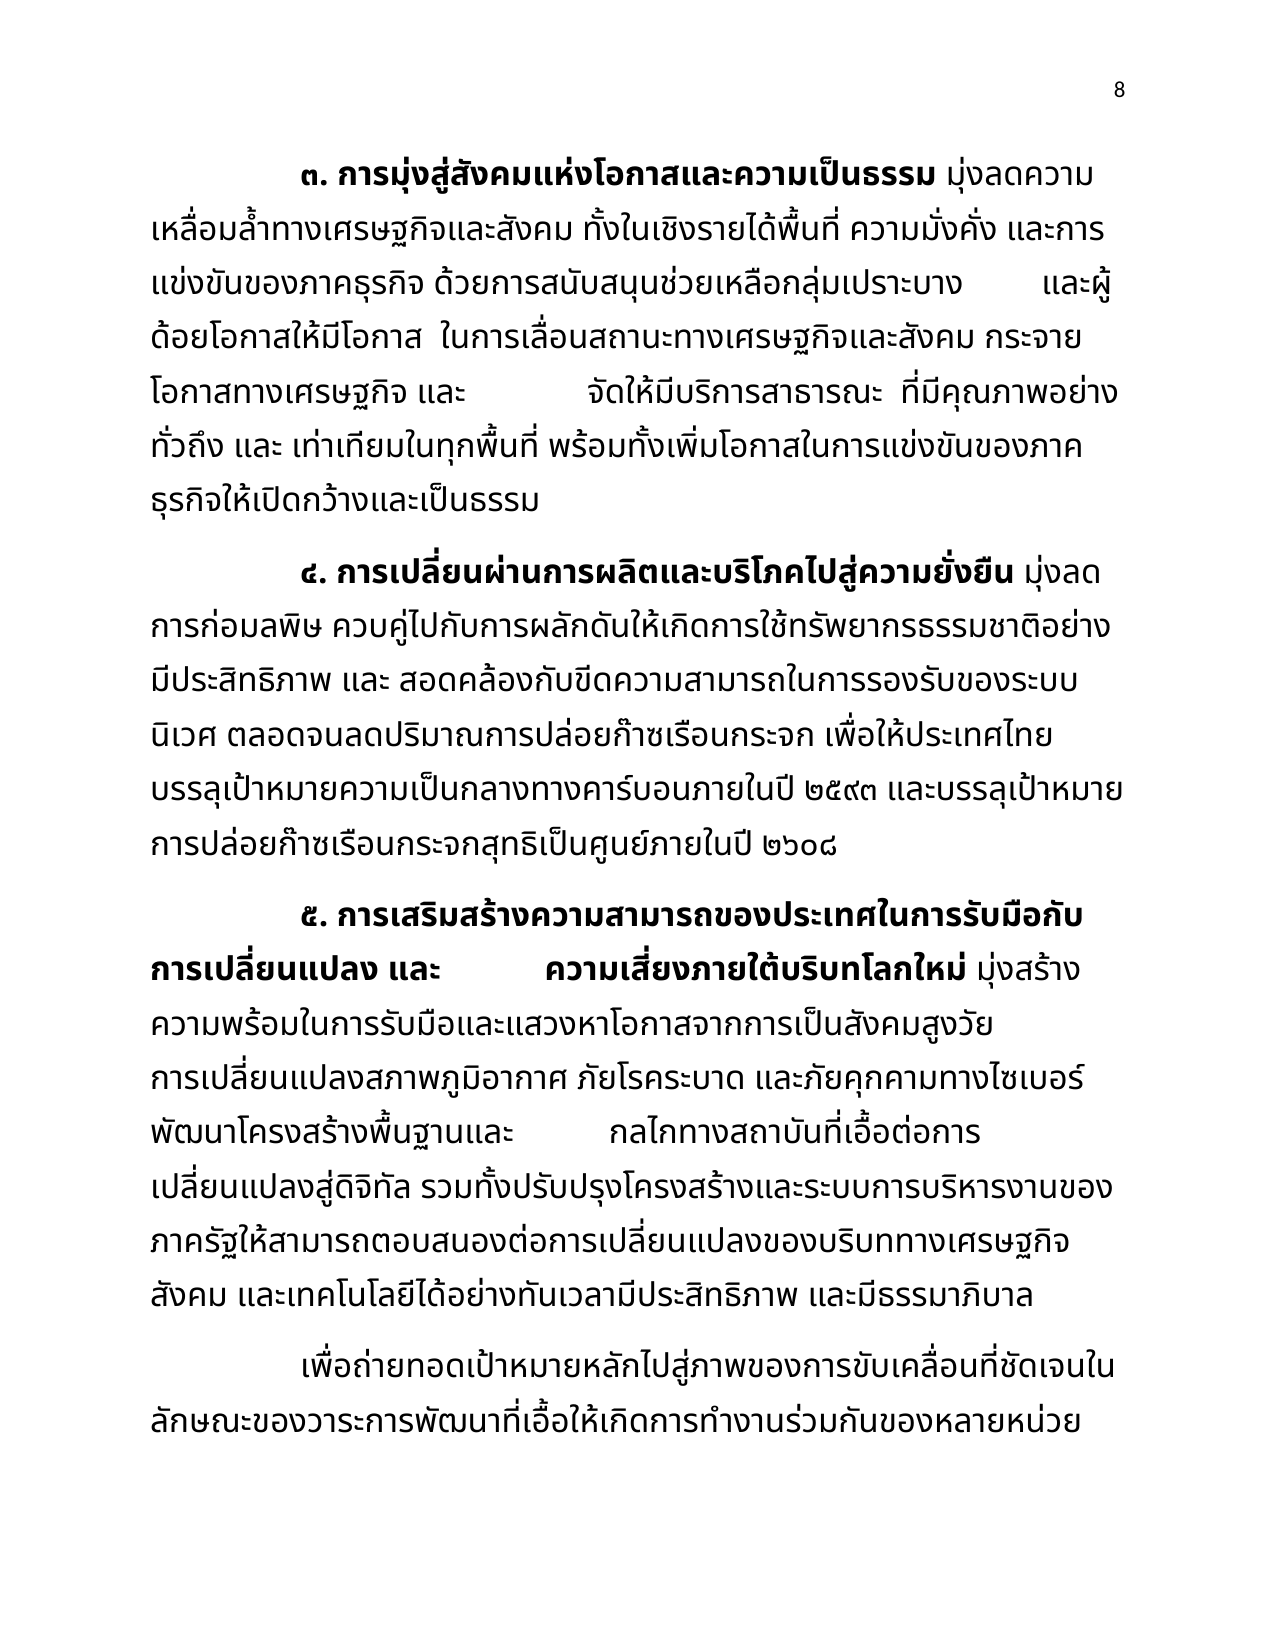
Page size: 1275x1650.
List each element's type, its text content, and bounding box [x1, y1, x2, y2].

text ๕. การเสริมสร้างความสามารถของประเทศในการรับมือกับการเปลี่ยนแปลง และ ความเสี่ยงภายใต้บริบทโลกใหม่ มุ่งสร้างความพร้อมในการรับมือและแสวงหาโอกาสจากการเป็นสังคมสูงวัย การเปลี่ยนแปลงสภาพภูมิอากาศ ภัยโรคระบาด และภัยคุกคามทางไซเบอร์ พัฒนาโครงสร้างพื้นฐานและ กลไกทางสถาบันที่เอื้อต่อการเปลี่ยนแปลงสู่ดิจิทัล รวมทั้งปรับปรุงโครงสร้างและระบบการบริหารงานของภาครัฐให้สามารถตอบสนองต่อการเปลี่ยนแปลงของบริบททางเศรษฐกิจ สังคม และเทคโนโลยีได้อย่างทันเวลามีประสิทธิภาพ และมีธรรมาภิบาล [150, 891, 1125, 1322]
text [150, 1342, 1125, 1447]
text ๔. การเปลี่ยนผ่านการผลิตและบริโภคไปสู่ความยั่งยืน มุ่งลดการก่อมลพิษ ควบคู่ไปกับการผลักดันให้เกิดการใช้ทรัพยากรธรรมชาติอย่างมีประสิทธิภาพ และ สอดคล้องกับขีดความสามารถในการรองรับของระบบนิเวศ ตลอดจนลดปริมาณการปล่อยก๊าซเรือนกระจก เพื่อให้ประเทศไทยบรรลุเป้าหมายความเป็นกลางทางคาร์บอนภายในปี ๒๕๙๓ และบรรลุเป้าหมายการปล่อยก๊าซเรือนกระจกสุทธิเป็นศูนย์ภายในปี ๒๖๐๘ [150, 547, 1125, 870]
text ๓. การมุ่งสู่สังคมแห่งโอกาสและความเป็นธรรม มุ่งลดความเหลื่อมล้ำทางเศรษฐกิจและสังคม ทั้งในเชิงรายได้พื้นที่ ความมั่งคั่ง และการแข่งขันของภาคธุรกิจ ด้วยการสนับสนุนช่วยเหลือกลุ่มเปราะบาง และผู้ด้อยโอกาสให้มีโอกาส ในการเลื่อนสถานะทางเศรษฐกิจและสังคม กระจายโอกาสทางเศรษฐกิจ และ จัดให้มีบริการสาธารณะ ที่มีคุณภาพอย่างทั่วถึง และ เท่าเทียมในทุกพื้นที่ พร้อมทั้งเพิ่มโอกาสในการแข่งขันของภาคธุรกิจให้เปิดกว้างและเป็นธรรม [150, 150, 1125, 527]
